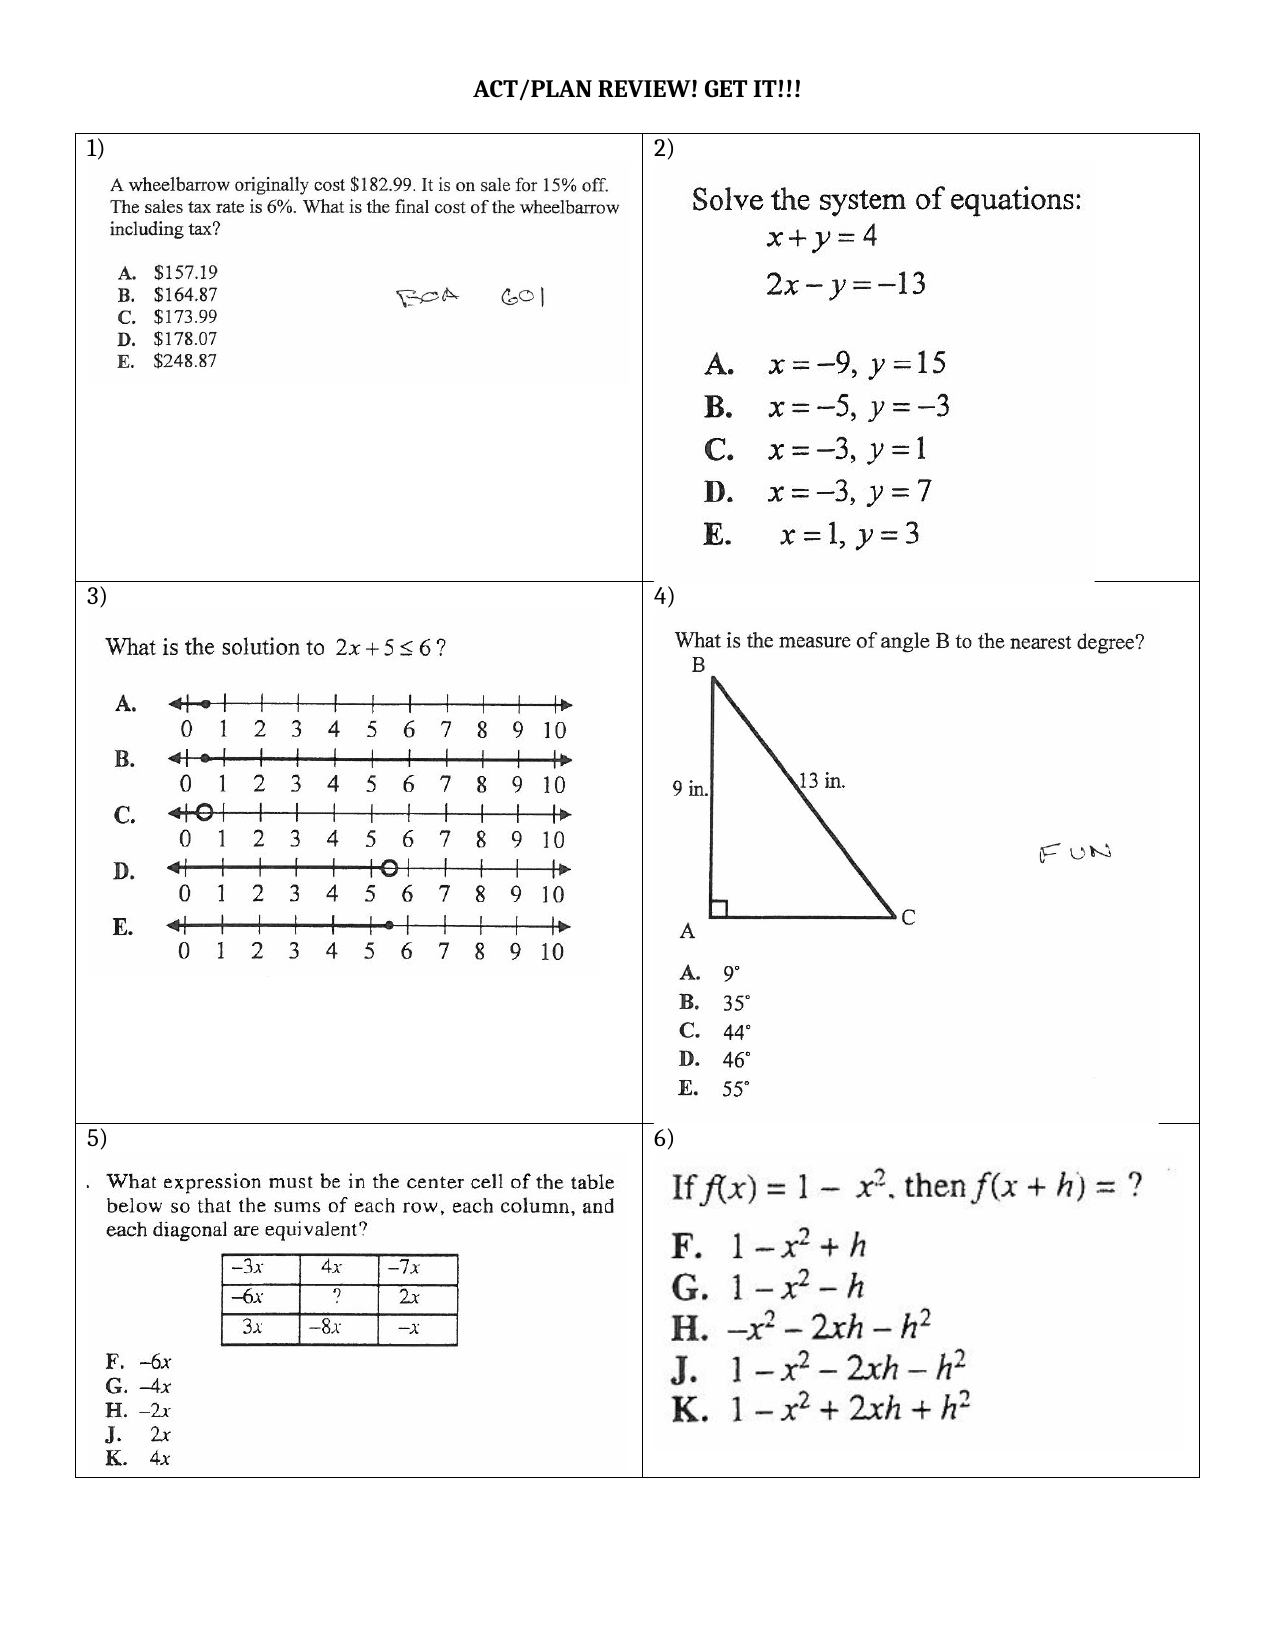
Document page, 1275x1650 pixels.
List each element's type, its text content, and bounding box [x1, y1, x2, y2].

table_cell 4) [643, 582, 1199, 1123]
table_cell 6) [643, 1124, 1199, 1477]
text ACT/PLAN REVIEW! GET IT!!! [75, 75, 1200, 104]
table_cell 3) [76, 582, 642, 1123]
table_header 2) [643, 134, 1199, 581]
table_header 1) [76, 134, 642, 581]
table_cell 5) [76, 1124, 642, 1477]
